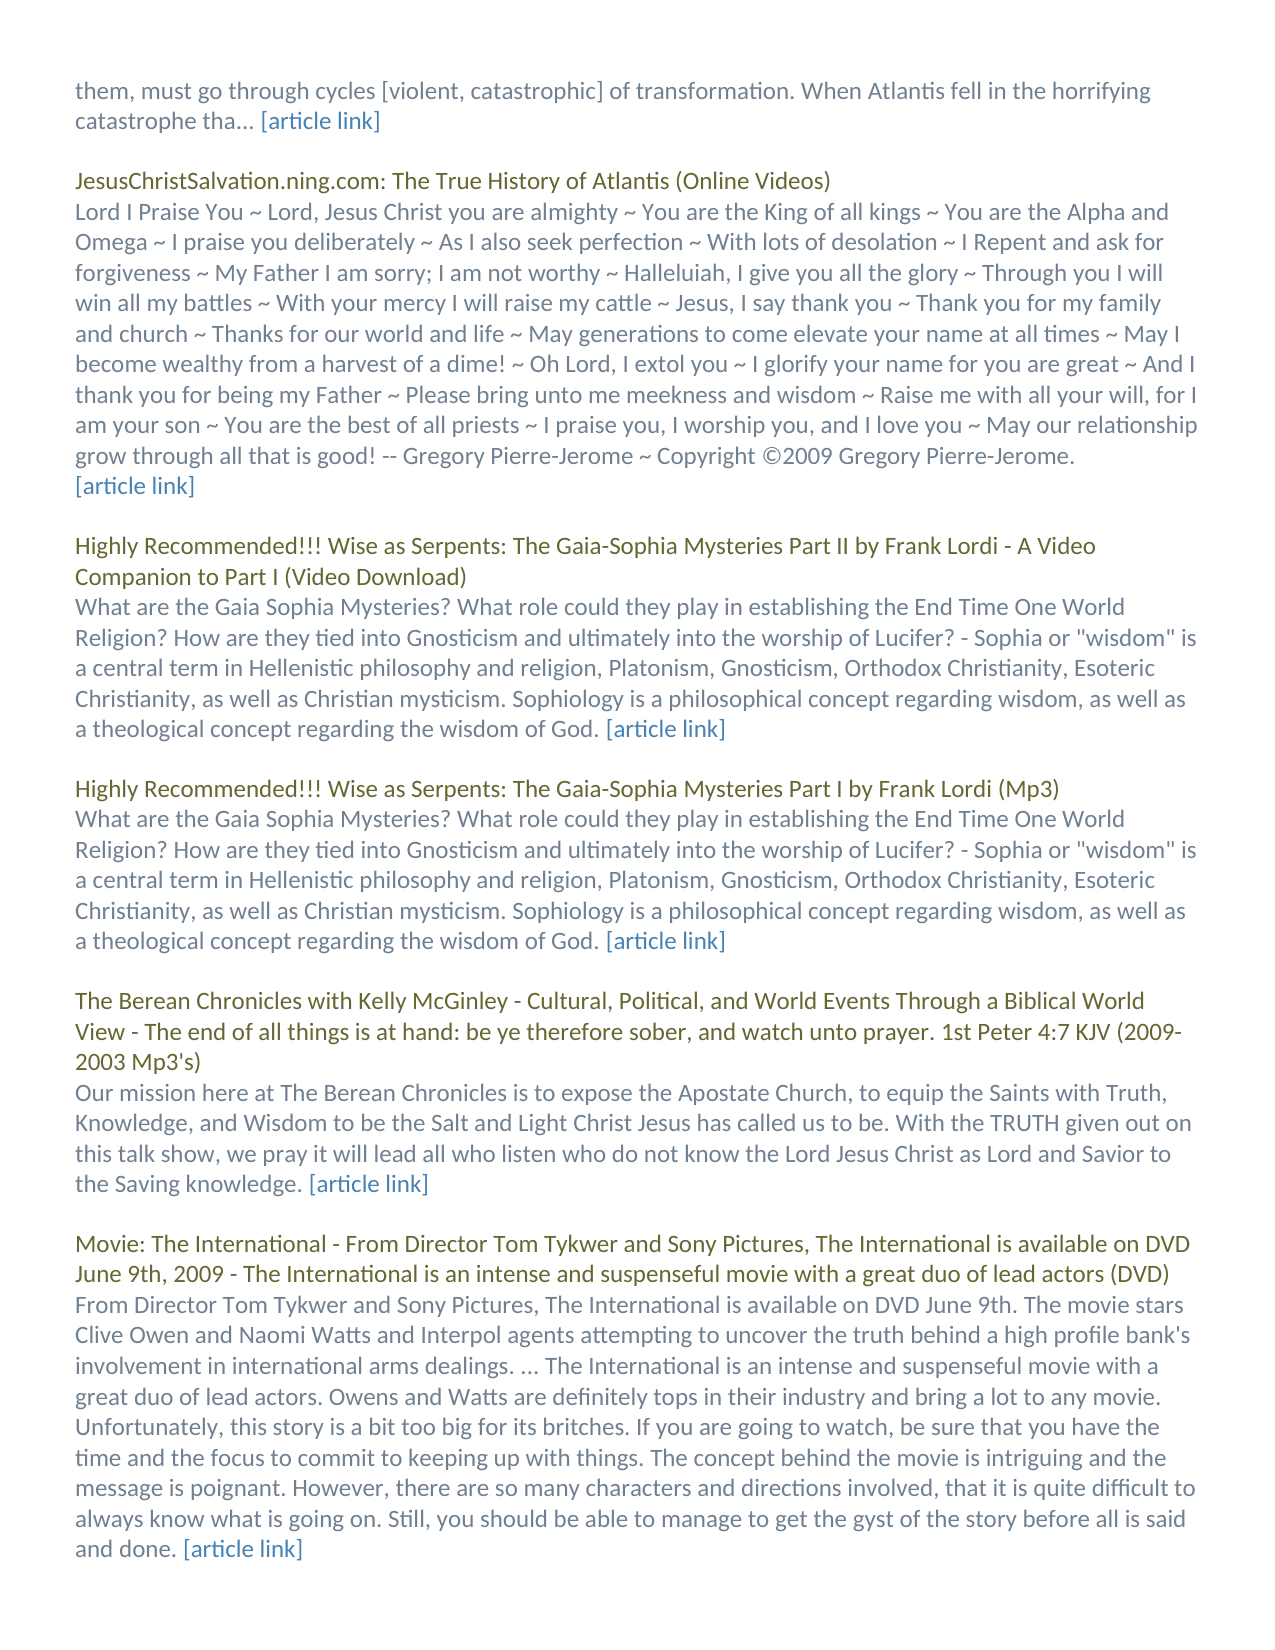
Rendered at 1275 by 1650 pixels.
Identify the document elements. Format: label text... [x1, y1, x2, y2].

text Highly Recommended!!! Wise as Serpents: The Gaia-Sophia Mysteries Part II by Frank Lordi - A Video Companion to Part I (Video Download) What are the Gaia Sophia Mysteries? What role could they play in establishing the End Time One World Religion? How are they tied into Gnosticism and ultimately into the worship of Lucifer? - Sophia or "wisdom" is a central term in Hellenistic philosophy and religion, Platonism, Gnosticism, Orthodox Christianity, Esoteric Christianity, as well as Christian mysticism. Sophiology is a philosophical concept regarding wisdom, as well as a theological concept regarding the wisdom of God. [article link] [75, 530, 1200, 744]
text Movie: The International - From Director Tom Tykwer and Sony Pictures, The International is available on DVD June 9th, 2009 - The International is an intense and suspenseful movie with a great duo of lead actors (DVD) From Director Tom Tykwer and Sony Pictures, The International is available on DVD June 9th. The movie stars Clive Owen and Naomi Watts and Interpol agents attempting to uncover the truth behind a high profile bank's involvement in international arms dealings. ... The International is an intense and suspenseful movie with a great duo of lead actors. Owens and Watts are definitely tops in their industry and bring a lot to any movie. Unfortunately, this story is a bit too big for its britches. If you are going to watch, be sure that you have the time and the focus to commit to keeping up with things. The concept behind the movie is intriguing and the message is poignant. However, there are so many characters and directions involved, that it is quite difficult to always know what is going on. Still, you should be able to manage to get the gyst of the story before all is said and done. [article link] [75, 1228, 1200, 1564]
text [75, 75, 1200, 136]
text The Berean Chronicles with Kelly McGinley - Cultural, Political, and World Events Through a Biblical World View - The end of all things is at hand: be ye therefore sober, and watch unto prayer. 1st Peter 4:7 KJV (2009-2003 Mp3's) Our mission here at The Berean Chronicles is to expose the Apostate Church, to equip the Saints with Truth, Knowledge, and Wisdom to be the Salt and Light Christ Jesus has called us to be. With the TRUTH given out on this talk show, we pray it will lead all who listen who do not know the Lord Jesus Christ as Lord and Savior to the Saving knowledge. [article link] [75, 985, 1200, 1199]
text Highly Recommended!!! Wise as Serpents: The Gaia-Sophia Mysteries Part I by Frank Lordi (Mp3) What are the Gaia Sophia Mysteries? What role could they play in establishing the End Time One World Religion? How are they tied into Gnosticism and ultimately into the worship of Lucifer? - Sophia or "wisdom" is a central term in Hellenistic philosophy and religion, Platonism, Gnosticism, Orthodox Christianity, Esoteric Christianity, as well as Christian mysticism. Sophiology is a philosophical concept regarding wisdom, as well as a theological concept regarding the wisdom of God. [article link] [75, 773, 1200, 956]
text JesusChristSalvation.ning.com: The True History of Atlantis (Online Videos) Lord I Praise You ~ Lord, Jesus Christ you are almighty ~ You are the King of all kings ~ You are the Alpha and Omega ~ I praise you deliberately ~ As I also seek perfection ~ With lots of desolation ~ I Repent and ask for forgiveness ~ My Father I am sorry; I am not worthy ~ Halleluiah, I give you all the glory ~ Through you I will win all my battles ~ With your mercy I will raise my cattle ~ Jesus, I say thank you ~ Thank you for my family and church ~ Thanks for our world and life ~ May generations to come elevate your name at all times ~ May I become wealthy from a harvest of a dime! ~ Oh Lord, I extol you ~ I glorify your name for you are great ~ And I thank you for being my Father ~ Please bring unto me meekness and wisdom ~ Raise me with all your will, for I am your son ~ You are the best of all priests ~ I praise you, I worship you, and I love you ~ May our relationship grow through all that is good! -- Gregory Pierre-Jerome ~ Copyright ©2009 Gregory Pierre-Jerome. [article link] [75, 165, 1200, 501]
